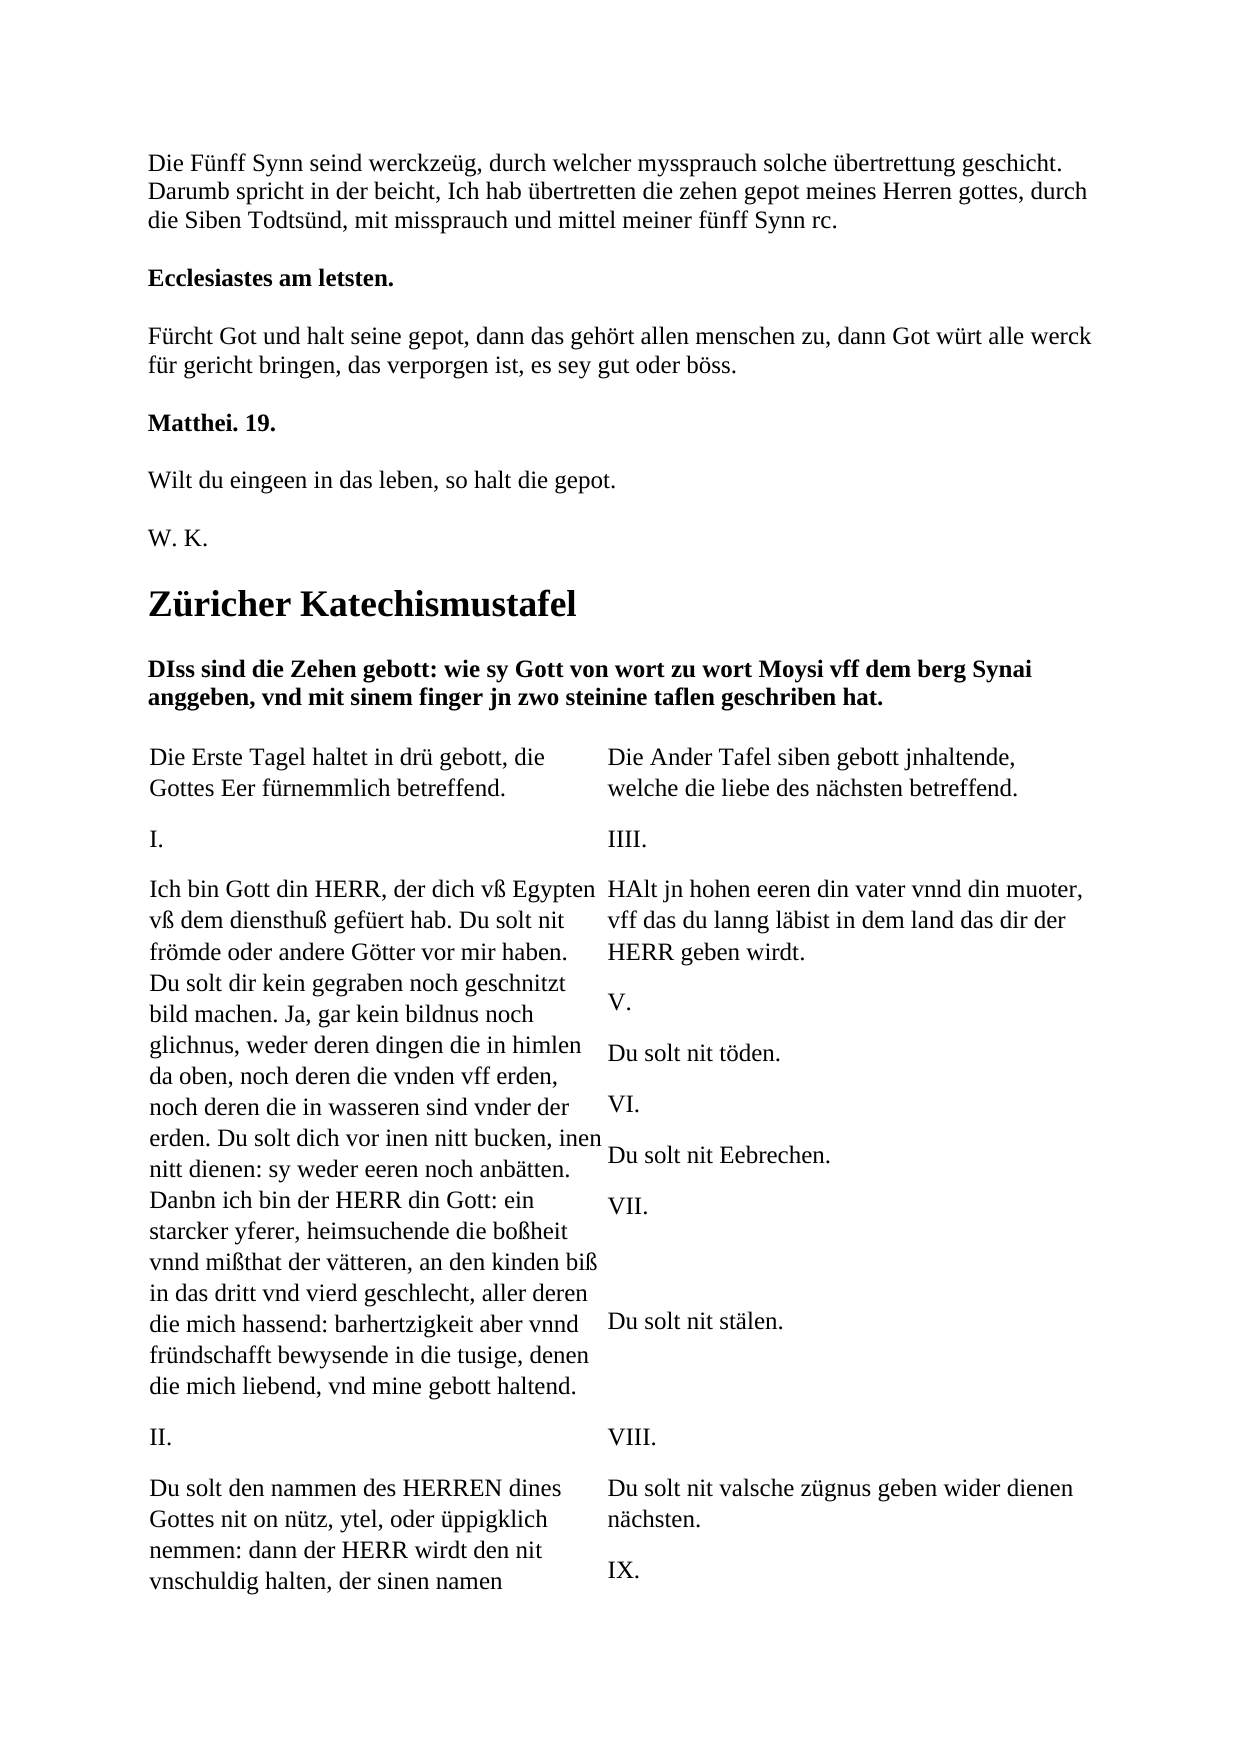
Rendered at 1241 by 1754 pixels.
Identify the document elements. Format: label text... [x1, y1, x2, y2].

text Matthei. 19. [148, 408, 1093, 436]
text Ecclesiastes am letsten. [148, 263, 1093, 292]
subtitle Züricher Katechismustafel [148, 581, 1093, 624]
table_cell Ich bin Gott din HERR, der dich vß Egypten vß dem diensthuß gefüert hab. Du solt nit frömde oder andere Götter vor mir haben. Du solt dir kein gegraben noch geschnitzt bild machen. Ja, gar kein bildnus noch glichnus, weder deren dingen die in himlen da oben, noch deren die vnden vff erden, noch deren die in wasseren sind vnder der erden. Du solt dich vor inen nitt bucken, inen nitt dienen: sy weder eeren noch anbätten. Danbn ich bin der HERR din Gott: ein starcker yferer, heimsuchende die boßheit vnnd mißthat der vätteren, an den kinden biß in das dritt vnd vierd geschlecht, aller deren die mich hassend: barhertzigkeit aber vnnd fründschafft bewysende in die tusige, denen die mich liebend, vnd mine gebott haltend. [148, 873, 606, 1421]
table_cell VII. [606, 1189, 1093, 1240]
table_cell VI. [606, 1088, 1093, 1138]
table_cell Du solt den nammen des HERREN dines Gottes nit on nütz, ytel, oder üppigklich nemmen: dann der HERR wirdt den nit vnschuldig halten, der sinen namen üppigklich vnd ytel nimpt. [148, 1471, 606, 1604]
text W. K. [148, 523, 1093, 552]
table_cell Du solt nit valsche zügnus geben wider dienen nächsten. [606, 1471, 1093, 1553]
text DIss sind die Zehen gebott: wie sy Gott von wort zu wort Moysi vff dem berg Synai anggeben, vnd mit sinem finger jn zwo steinine taflen geschriben hat. [148, 654, 1093, 711]
table_cell II. [148, 1421, 606, 1471]
table_header Die Ander Tafel siben gebott jnhaltende, welche die liebe des nächsten betreffend. [606, 740, 1093, 822]
text Die Fünff Synn seind werckzeüg, durch welcher myssprauch solche übertrettung geschicht. Darumb spricht in der beicht, Ich hab übertretten die zehen gepot meines Herren gottes, durch die Siben Todtsünd, mit missprauch und mittel meiner fünff Synn rc. [148, 148, 1093, 234]
table_cell HAlt jn hohen eeren din vater vnnd din muoter, vff das du lanng läbist in dem land das dir der HERR geben wirdt. [606, 873, 1093, 986]
table_cell Du solt nit töden. [606, 1037, 1093, 1088]
table_cell Du solt nit stälen. [606, 1240, 1093, 1421]
text Fürcht Got und halt seine gepot, dann das gehört allen menschen zu, dann Got würt alle werck für gericht bringen, das verporgen ist, es sey gut oder böss. [148, 321, 1093, 378]
text Wilt du eingeen in das leben, so halt die gepot. [148, 466, 1093, 494]
table_cell IX. [606, 1553, 1093, 1604]
table_cell Du solt nit Eebrechen. [606, 1139, 1093, 1189]
table_cell I. [148, 822, 606, 873]
table_cell VIII. [606, 1421, 1093, 1471]
table_header Die Erste Tagel haltet in drü gebott, die Gottes Eer fürnemmlich betreffend. [148, 740, 606, 822]
table_cell V. [606, 986, 1093, 1037]
table_cell IIII. [606, 822, 1093, 873]
